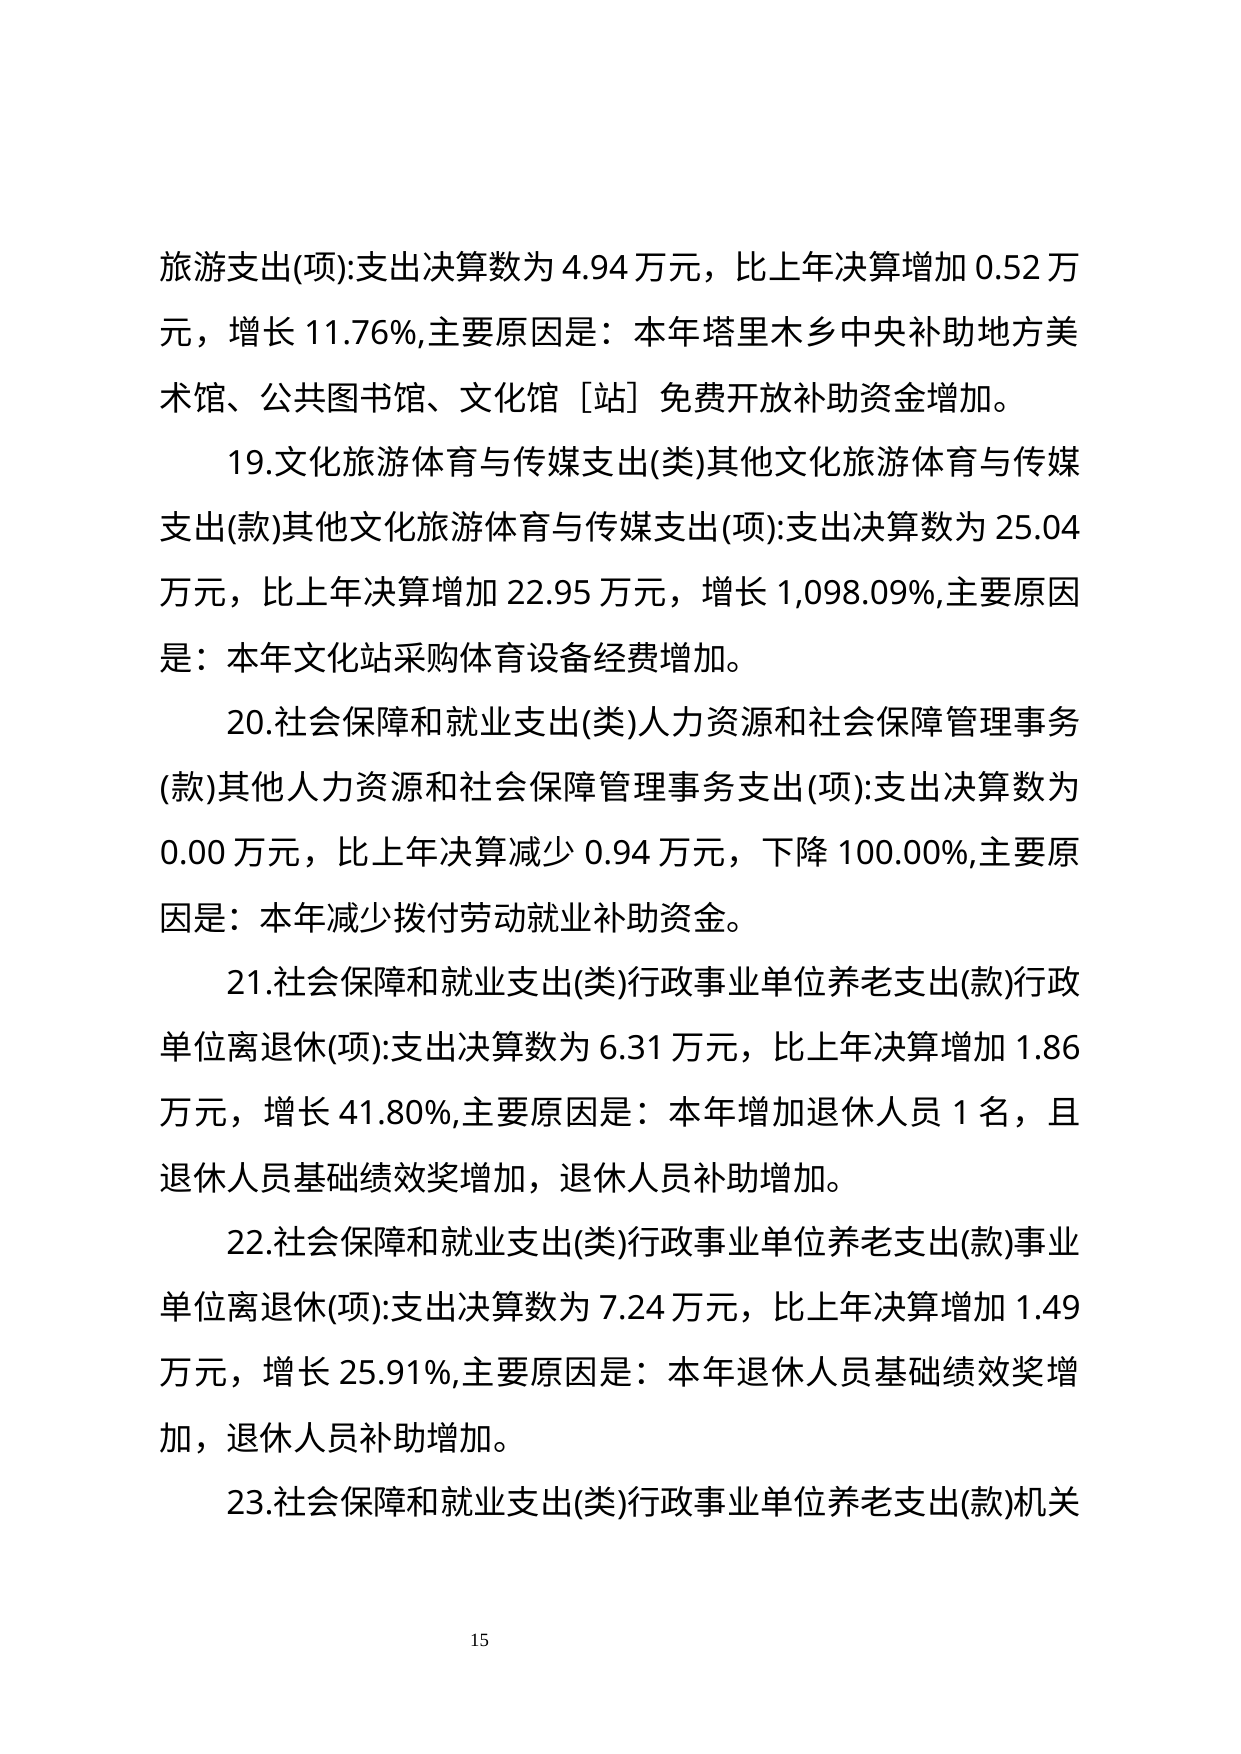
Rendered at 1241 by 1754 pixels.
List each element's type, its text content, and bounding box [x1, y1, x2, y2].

text 22.社会保障和就业支出(类)行政事业单位养老支出(款)事业单位离退休(项):支出决算数为7.24万元，比上年决算增加1.49万元，增长25.91%,主要原因是：本年退休人员基础绩效奖增加，退休人员补助增加。 [159, 1208, 1081, 1468]
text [159, 1468, 1081, 1533]
text 20.社会保障和就业支出(类)人力资源和社会保障管理事务(款)其他人力资源和社会保障管理事务支出(项):支出决算数为0.00万元，比上年决算减少0.94万元，下降100.00%,主要原因是：本年减少拨付劳动就业补助资金。 [159, 688, 1081, 948]
text 19.文化旅游体育与传媒支出(类)其他文化旅游体育与传媒支出(款)其他文化旅游体育与传媒支出(项):支出决算数为25.04万元，比上年决算增加22.95万元，增长1,098.09%,主要原因是：本年文化站采购体育设备经费增加。 [159, 428, 1081, 688]
text 21.社会保障和就业支出(类)行政事业单位养老支出(款)行政单位离退休(项):支出决算数为6.31万元，比上年决算增加1.86万元，增长41.80%,主要原因是：本年增加退休人员1名，且退休人员基础绩效奖增加，退休人员补助增加。 [159, 948, 1081, 1208]
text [159, 233, 1081, 428]
